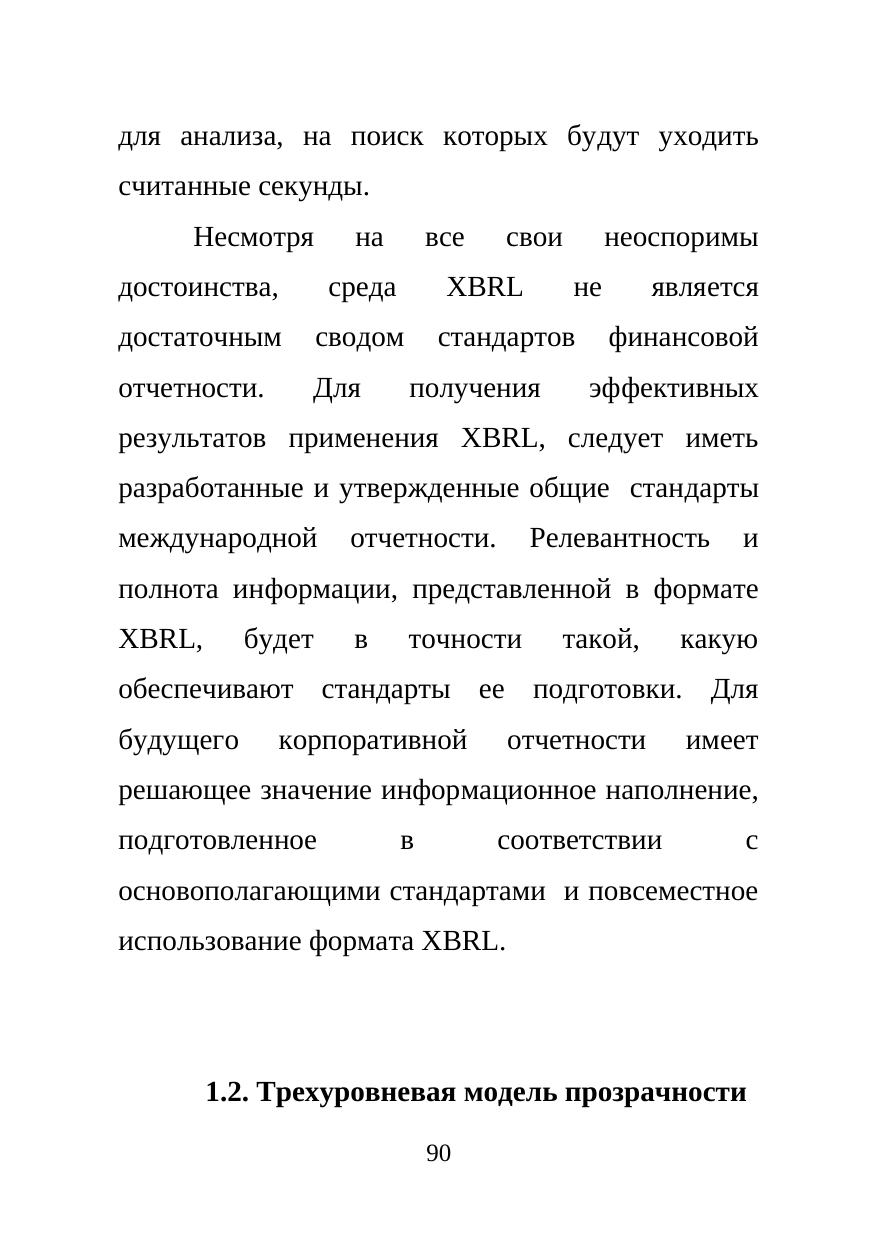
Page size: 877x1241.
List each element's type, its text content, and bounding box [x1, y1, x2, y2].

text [118, 118, 759, 202]
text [118, 1074, 759, 1108]
text Несмотря на все свои неоспоримы достоинства, среда XBRL не является достаточным сводом стандартов финансовой отчетности. Для получения эффективных результатов применения XBRL, следует иметь разработанные и утвержденные общие стандарты международной отчетности. Релевантность и полнота информации, представленной в формате XBRL, будет в точности такой, какую обеспечивают стандарты ее подготовки. Для будущего корпоративной отчетности имеет решающее значение информационное наполнение, подготовленное в соответствии с основополагающими стандартами и повсеместное использование формата XBRL. [118, 219, 759, 957]
